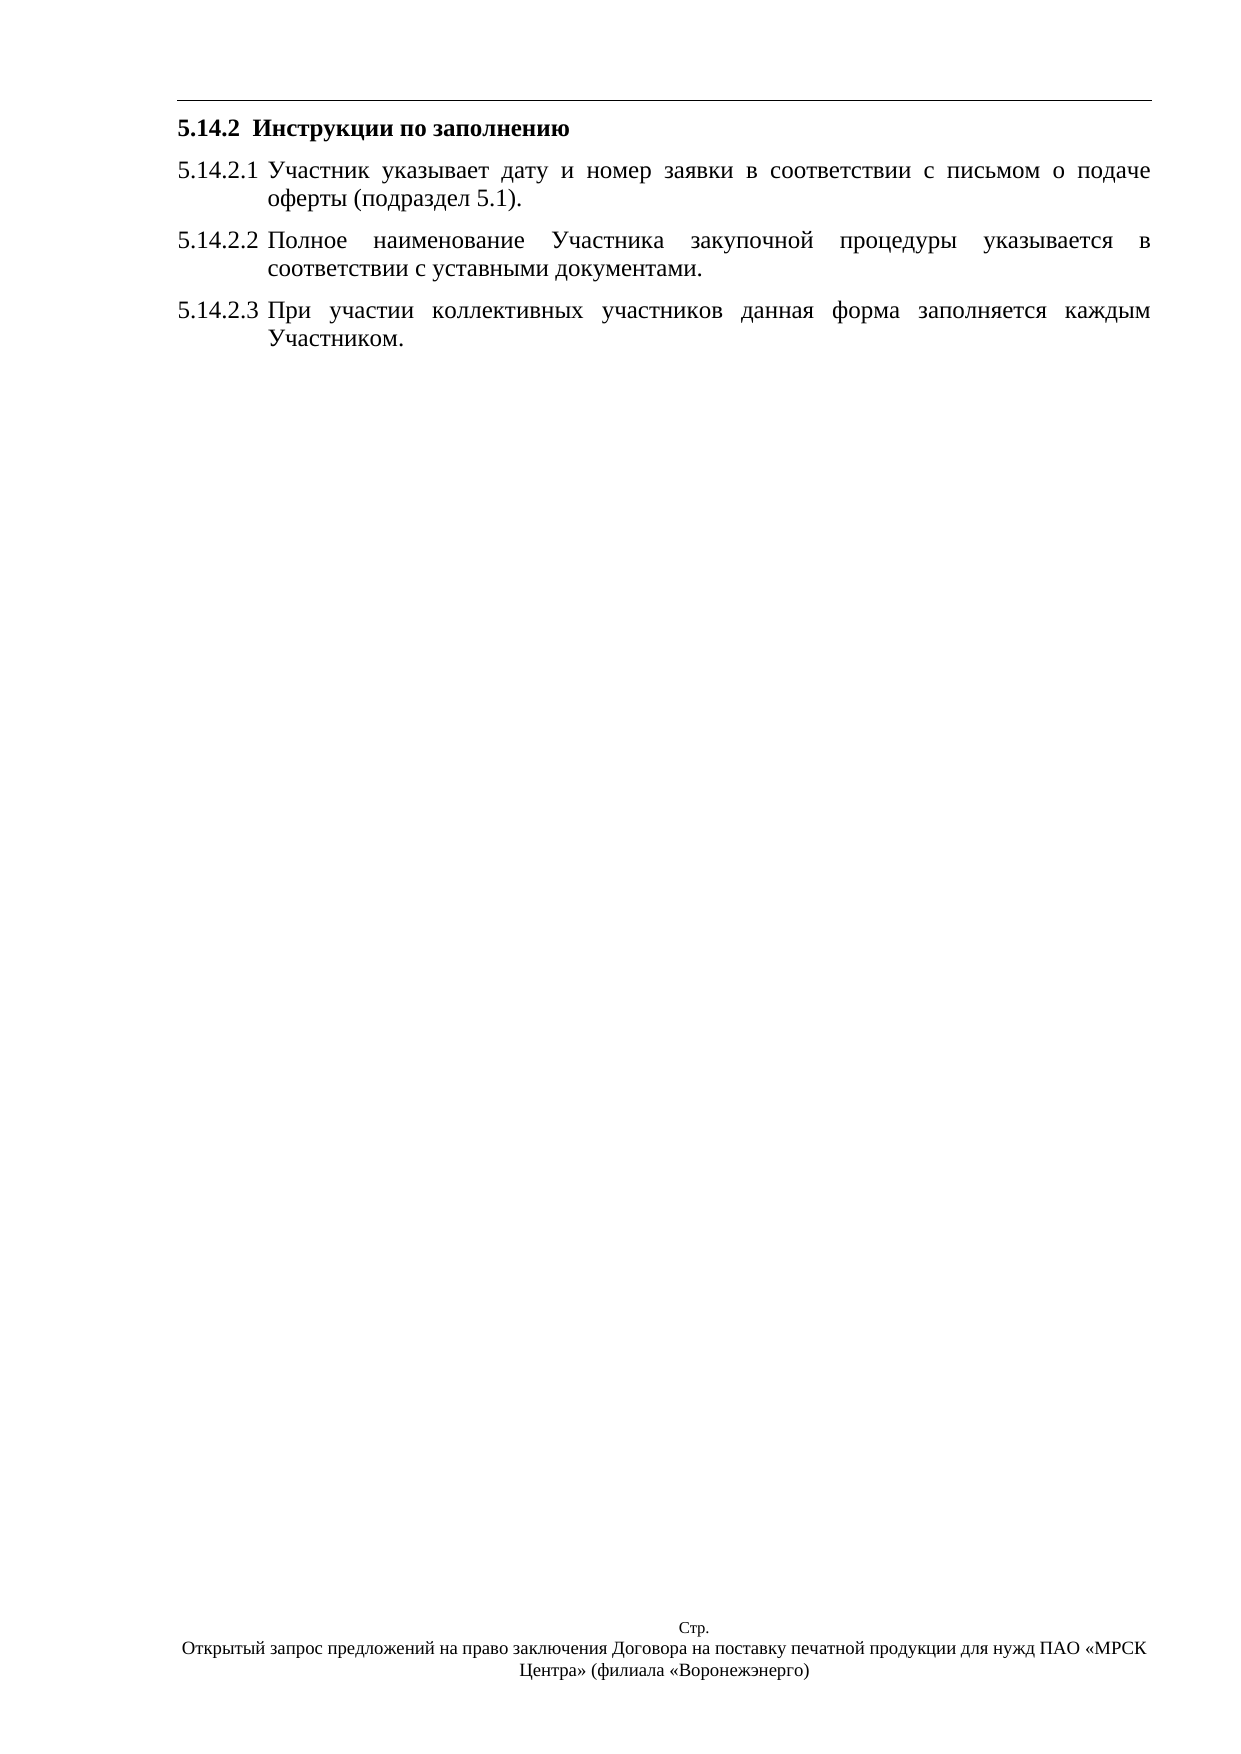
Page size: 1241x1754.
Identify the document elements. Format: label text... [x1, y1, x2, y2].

list При участии коллективных участников данная форма заполняется каждым Участником. [177, 295, 1152, 352]
list Полное наименование Участника закупочной процедуры указывается в соответствии с уставными документами. [177, 225, 1152, 282]
list Участник указывает дату и номер заявки в соответствии с письмом о подаче оферты (подраздел 5.1). [177, 155, 1152, 212]
subtitle Инструкции по заполнению [177, 113, 1152, 142]
